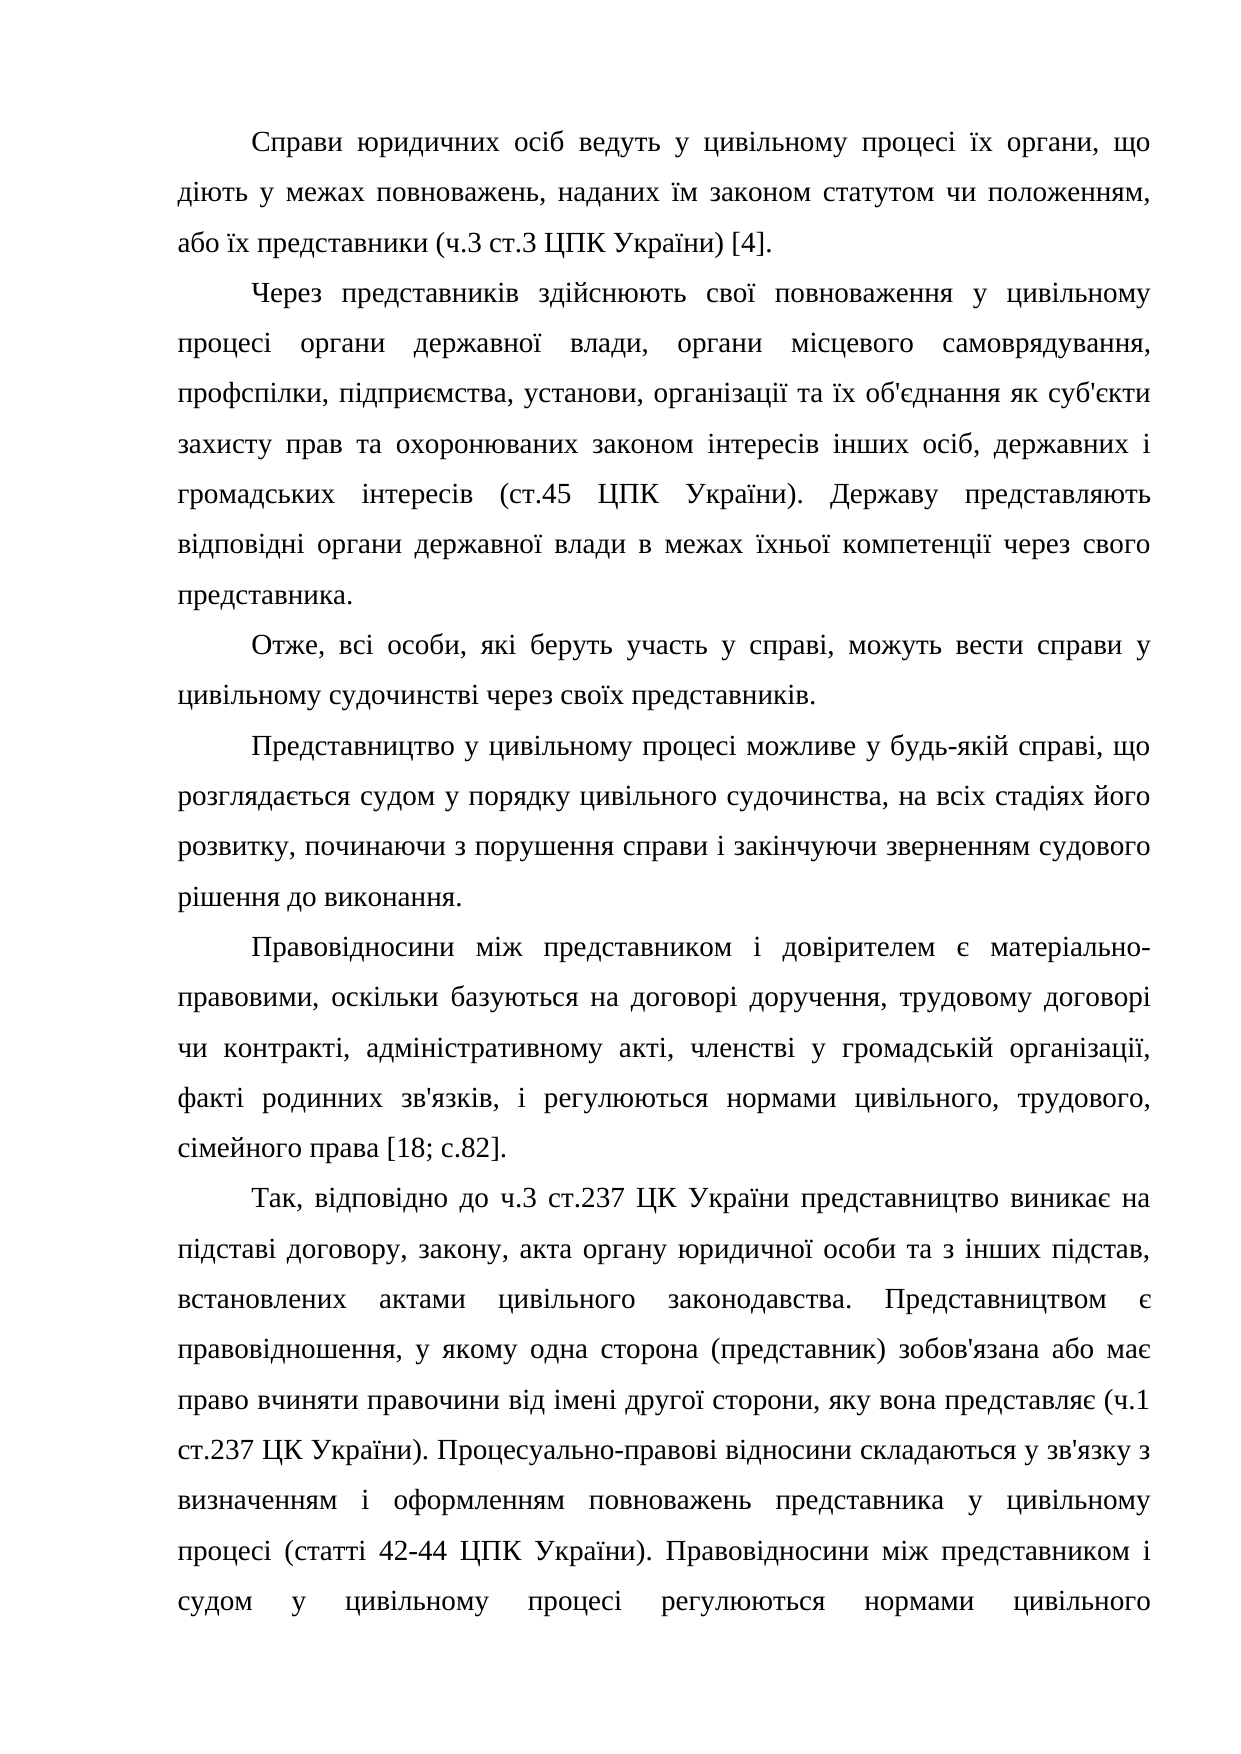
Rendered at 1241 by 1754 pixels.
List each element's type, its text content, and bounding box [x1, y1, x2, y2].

text Отже, всі особи, які беруть участь у справі, можуть вести справи у цивільному судочинстві через своїх представників. [177, 627, 1152, 711]
text Правовідносини між представником і довірителем є матеріально-правовими, оскільки базуються на договорі доручення, трудовому договорі чи контракті, адміністративному акті, членстві у громадській організації, факті родинних зв'язків, і регулюються нормами цивільного, трудового, сімейного права [18; c.82]. [177, 929, 1152, 1164]
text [177, 1181, 1152, 1617]
text Представництво у цивільному процесі можливе у будь-якій справі, що розглядається судом у порядку цивільного судочинства, на всіх стадіях його розвитку, починаючи з порушення справи і закінчуючи зверненням судового рішення до виконання. [177, 728, 1152, 912]
text Через представників здійснюють свої повноваження у цивільному процесі органи державної влади, органи місцевого самоврядування, профспілки, підприємства, установи, організації та їх об'єднання як суб'єкти захисту прав та охоронюваних законом інтересів інших осіб, державних і громадських інтересів (ст.45 ЦПК України). Державу представляють відповідні органи державної влади в межах їхньої компетенції через свого представника. [177, 275, 1152, 610]
text Справи юридичних осіб ведуть у цивільному процесі їх органи, що діють у межах повноважень, наданих їм законом статутом чи положенням, або їх представники (ч.3 ст.3 ЦПК України) [4]. [177, 124, 1152, 258]
